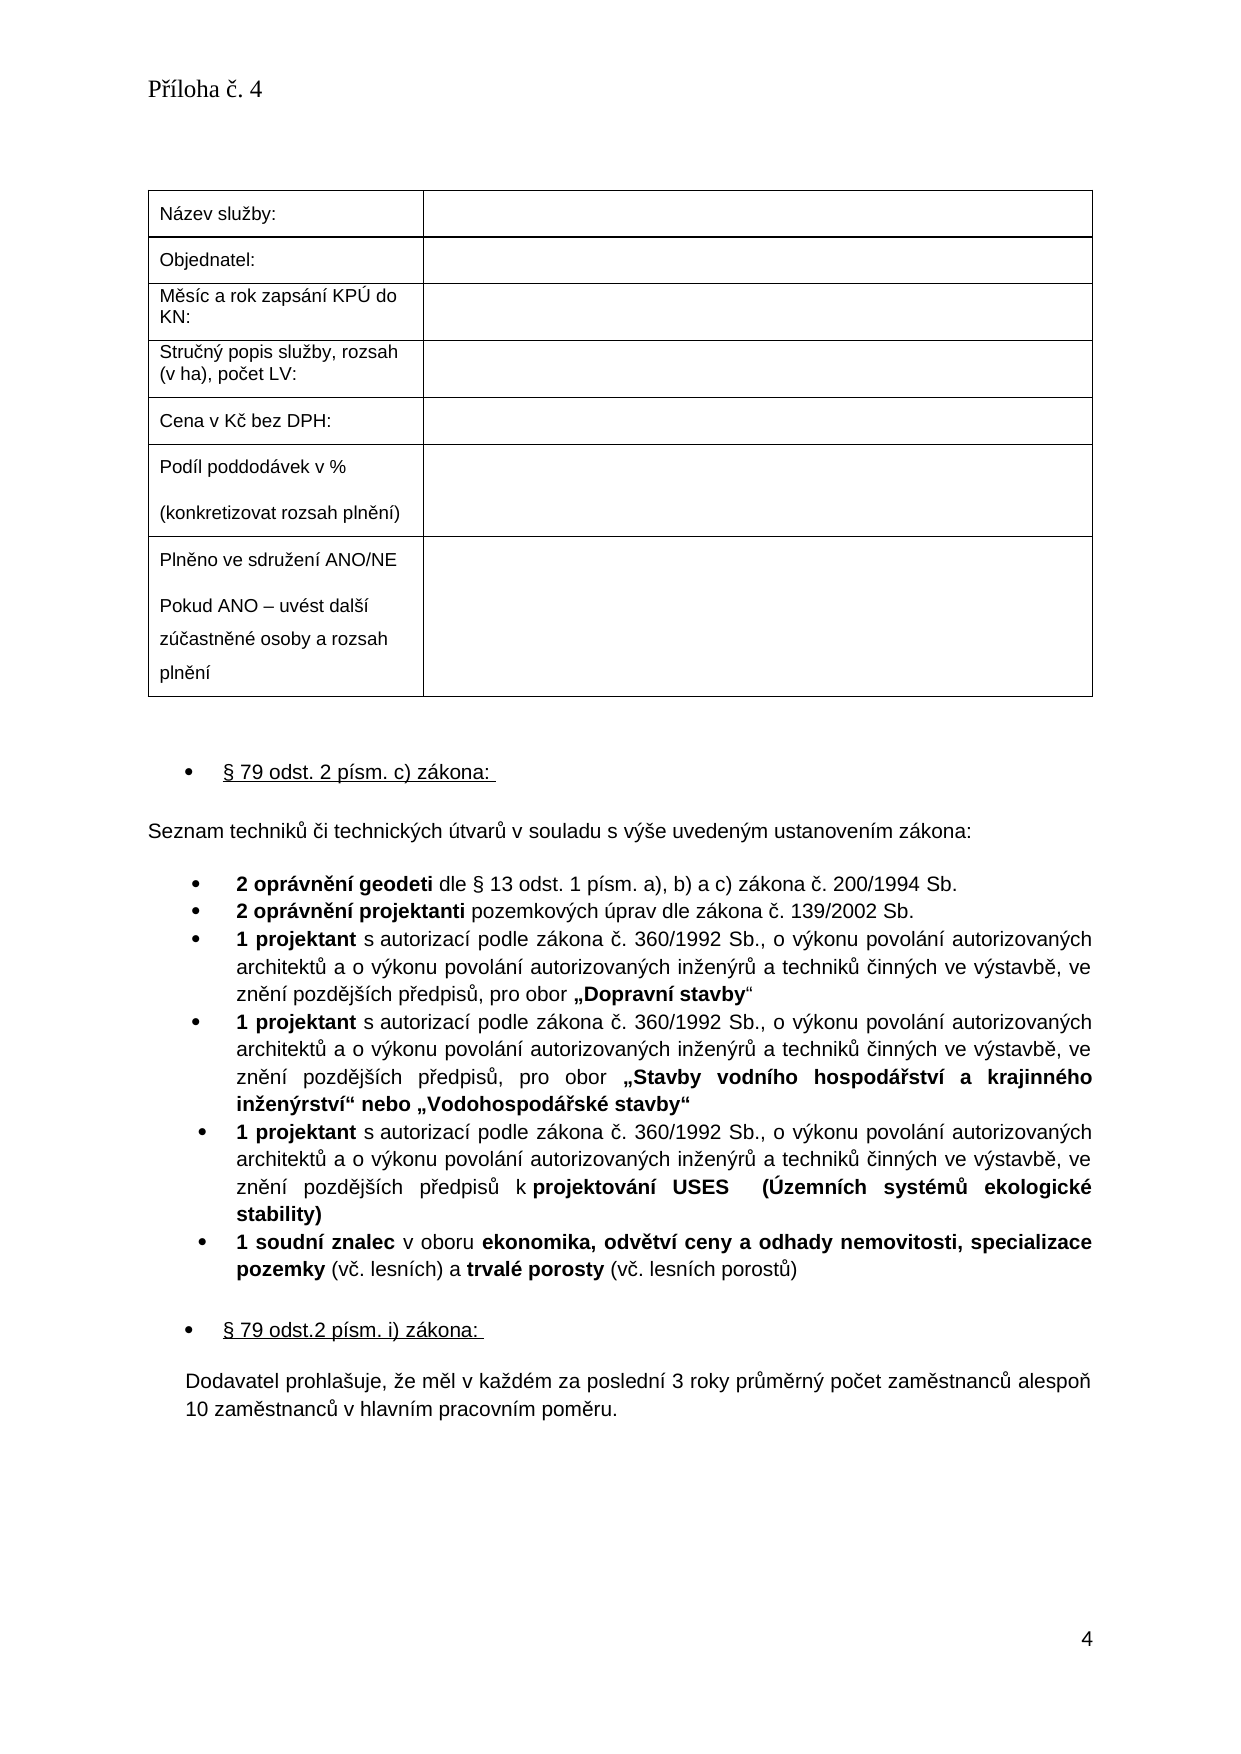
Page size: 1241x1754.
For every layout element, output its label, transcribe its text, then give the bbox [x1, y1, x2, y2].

text Seznam techniků či technických útvarů v souladu s výše uvedeným ustanovením zákona: [148, 813, 1093, 842]
list § 79 odst. 2 písm. c) zákona: [185, 755, 1093, 784]
list 1 soudní znalec v oboru ekonomika, odvětví ceny a odhady nemovitosti, specializace pozemky (vč. lesních) a trvalé porosty (vč. lesních porostů) [199, 1230, 1093, 1281]
table_header Název služby: [149, 191, 423, 236]
table_header [424, 191, 1092, 236]
table_cell [424, 284, 1092, 340]
table_cell Stručný popis služby, rozsah (v ha), počet LV: [149, 341, 423, 397]
list 2 oprávnění projektanti pozemkových úprav dle zákona č. 139/2002 Sb. [192, 899, 1093, 923]
table_cell [424, 398, 1092, 443]
text Dodavatel prohlašuje, že měl v každém za poslední 3 roky průměrný počet zaměstnanců alespoň 10 zaměstnanců v hlavním pracovním poměru. [185, 1369, 1093, 1420]
table_cell Cena v Kč bez DPH: [149, 398, 423, 443]
list 1 projektant s autorizací podle zákona č. 360/1992 Sb., o výkonu povolání autorizovaných architektů a o výkonu povolání autorizovaných inženýrů a techniků činných ve výstavbě, ve znění pozdějších předpisů k projektování USES (Územních systémů ekologické stability) [199, 1119, 1093, 1226]
list § 79 odst.2 písm. i) zákona: [185, 1312, 1093, 1341]
table_cell Měsíc a rok zapsání KPÚ do KN: [149, 284, 423, 340]
list 1 projektant s autorizací podle zákona č. 360/1992 Sb., o výkonu povolání autorizovaných architektů a o výkonu povolání autorizovaných inženýrů a techniků činných ve výstavbě, ve znění pozdějších předpisů, pro obor „Dopravní stavby“ [192, 927, 1093, 1006]
table_cell [424, 238, 1092, 283]
list 2 oprávnění geodeti dle § 13 odst. 1 písm. a), b) a c) zákona č. 200/1994 Sb. [192, 872, 1093, 896]
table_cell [149, 445, 423, 536]
table_cell [424, 341, 1092, 397]
table_cell Objednatel: [149, 238, 423, 283]
list 1 projektant s autorizací podle zákona č. 360/1992 Sb., o výkonu povolání autorizovaných architektů a o výkonu povolání autorizovaných inženýrů a techniků činných ve výstavbě, ve znění pozdějších předpisů, pro obor „Stavby vodního hospodářství a krajinného inženýrství“ nebo „Vodohospodářské stavby“ [192, 1009, 1093, 1116]
table_cell [424, 537, 1092, 696]
table_cell Plněno ve sdružení ANO/NE Pokud ANO – uvést další zúčastněné osoby a rozsah plnění [149, 537, 423, 696]
table_cell [424, 445, 1092, 536]
